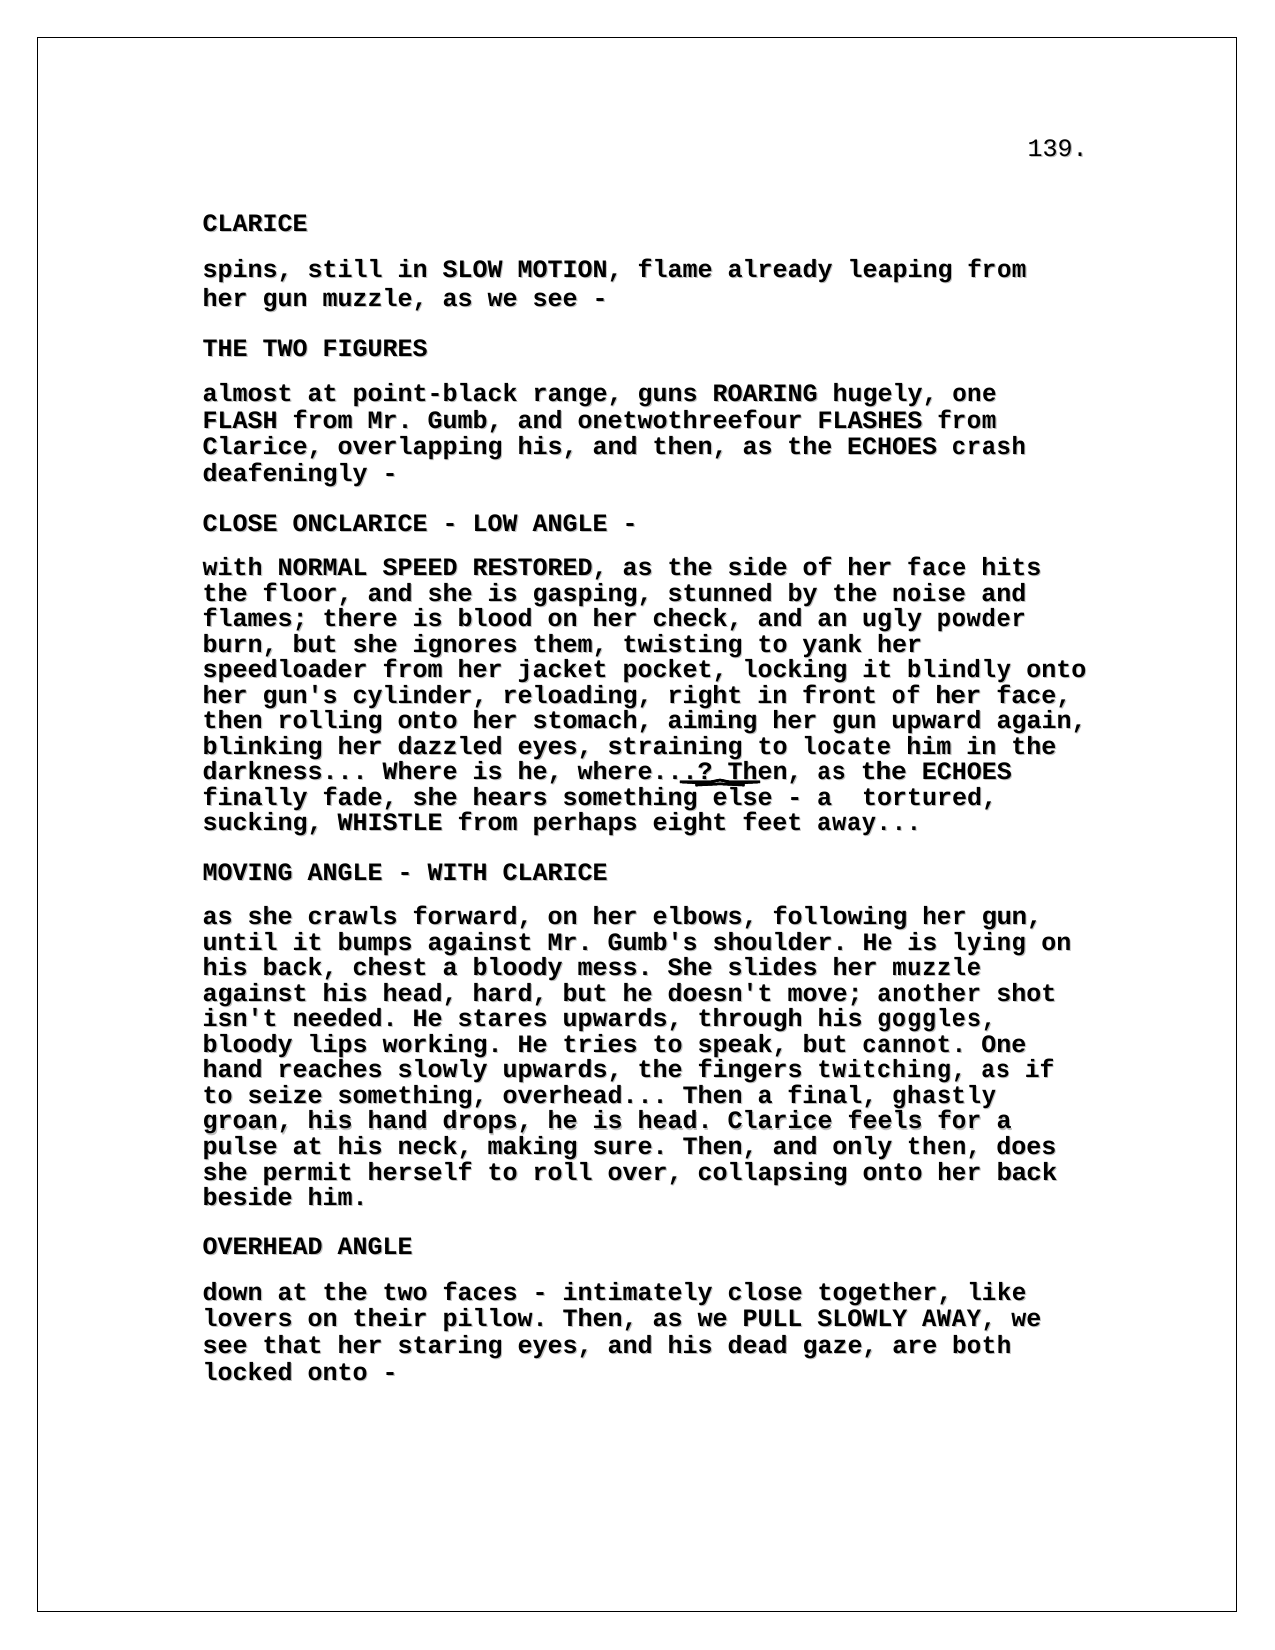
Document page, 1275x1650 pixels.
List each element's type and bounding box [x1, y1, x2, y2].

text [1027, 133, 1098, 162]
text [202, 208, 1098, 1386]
picture [38, 38, 1236, 1611]
